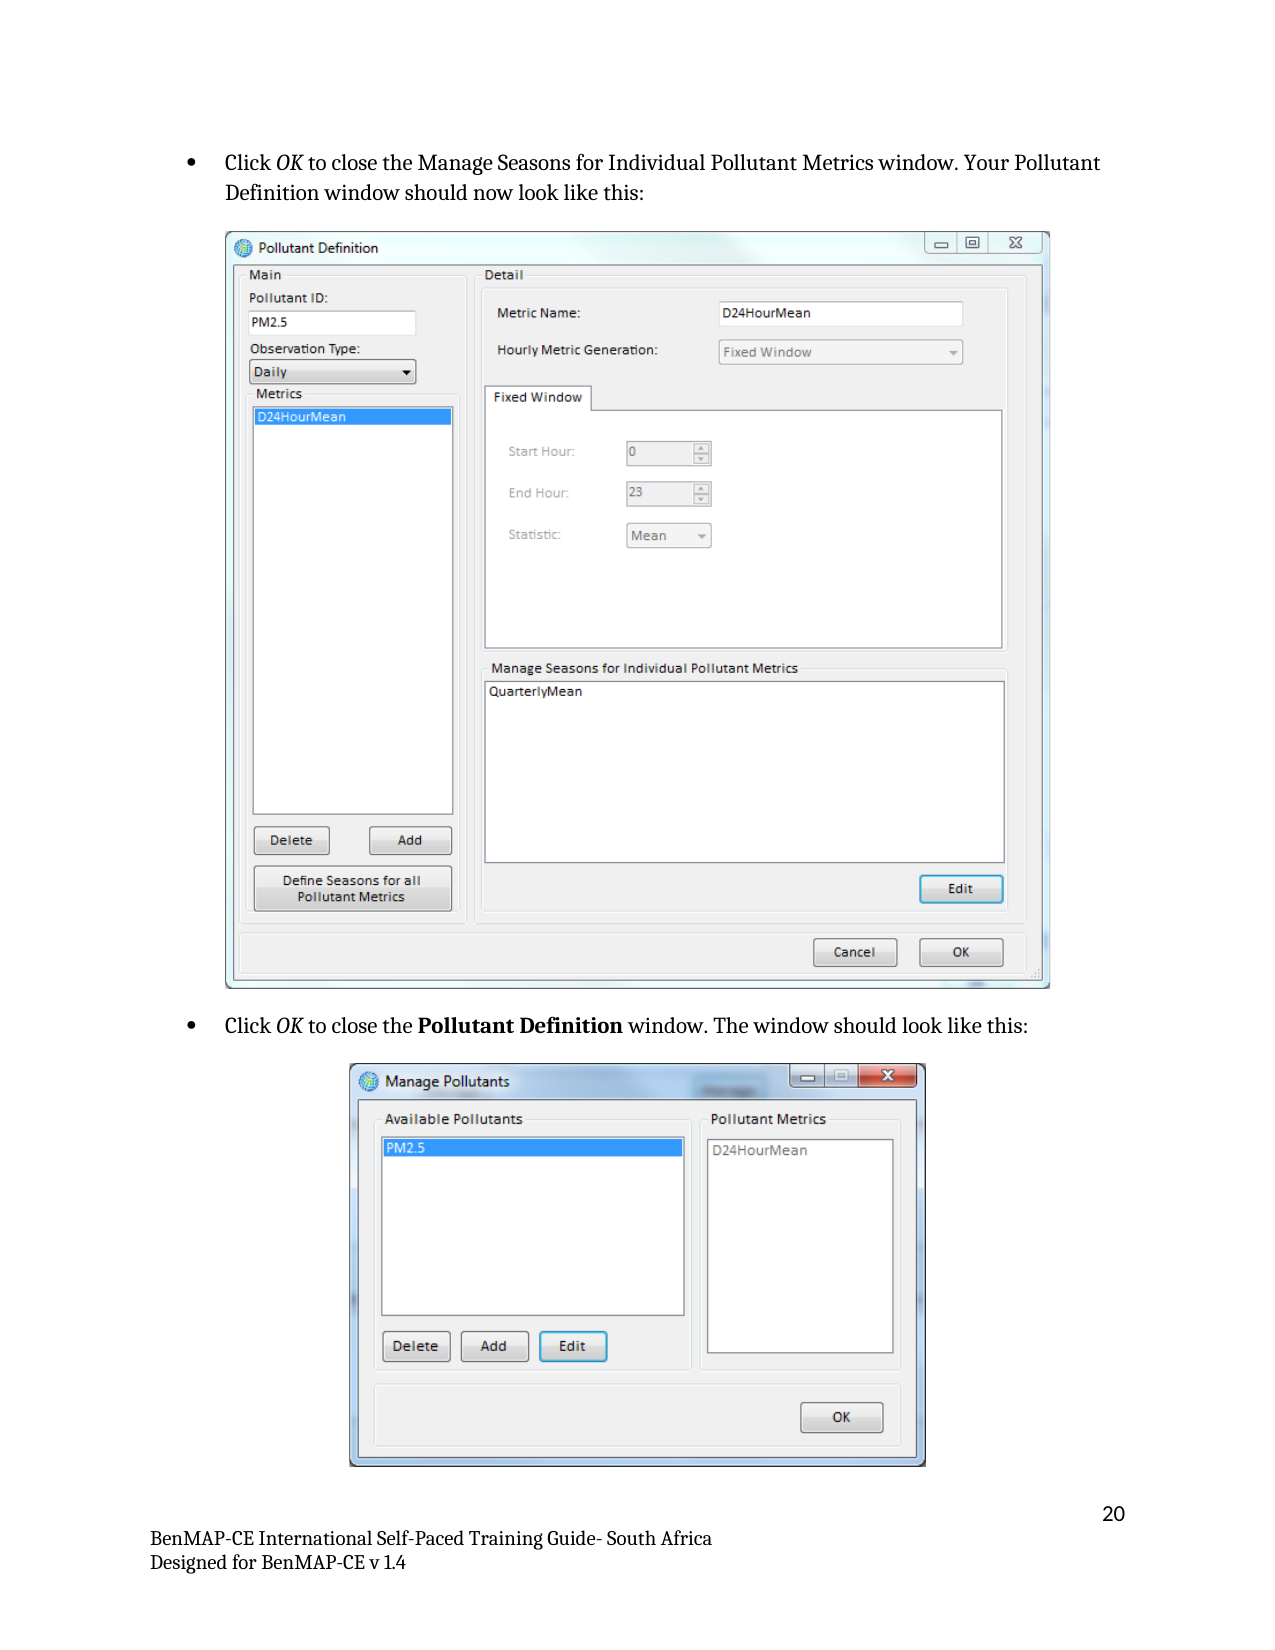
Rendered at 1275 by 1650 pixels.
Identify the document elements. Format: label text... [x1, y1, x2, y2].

picture [349, 1063, 926, 1467]
text Click OK to close the Pollutant Definition window. The window should look like this: [187, 1013, 1125, 1039]
text Click OK to close the Manage Seasons for Individual Pollutant Metrics window. Your Pollutant Definition window should now look like this: [187, 150, 1125, 207]
picture [225, 231, 1050, 989]
